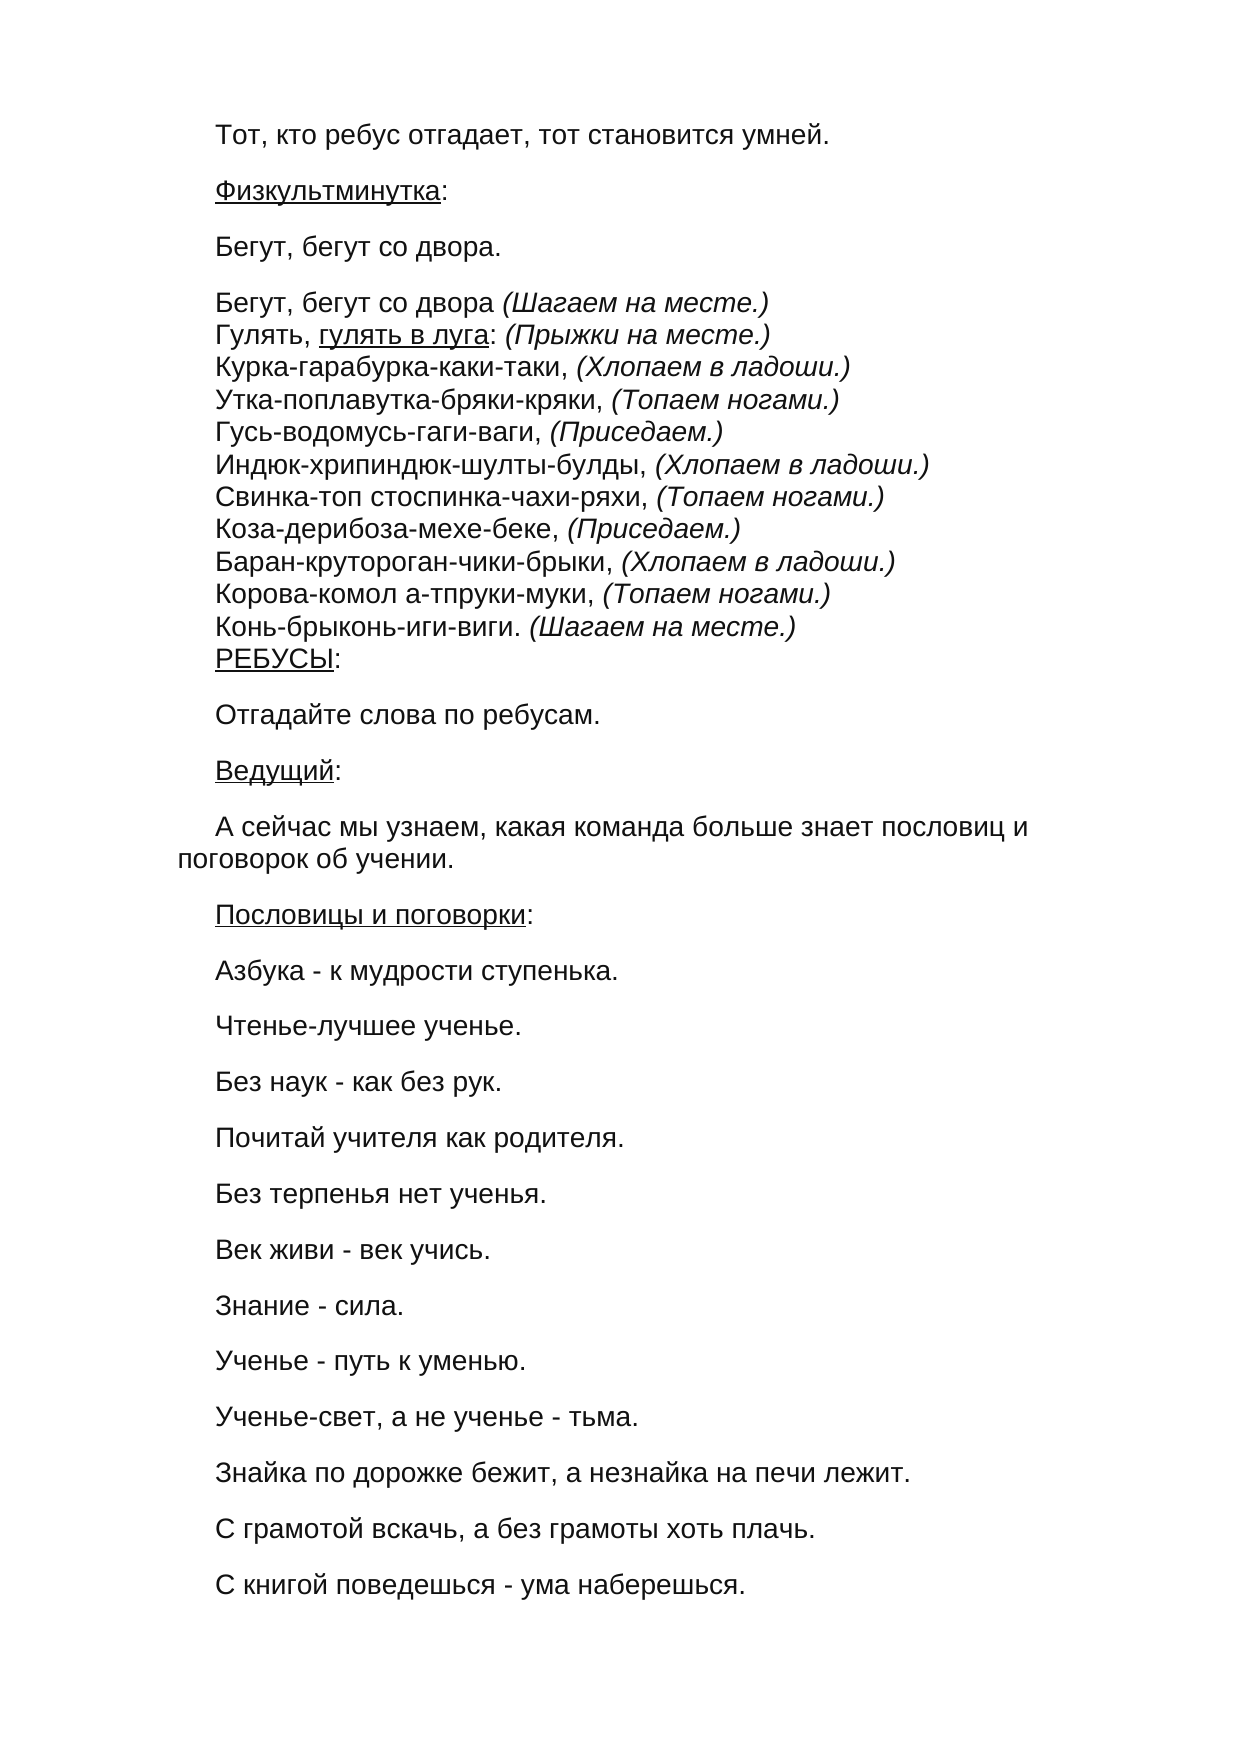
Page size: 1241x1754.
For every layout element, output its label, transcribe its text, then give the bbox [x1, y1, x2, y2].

text Без наук - как без рук. [177, 1065, 1152, 1098]
text Ведущий: [177, 754, 1152, 786]
text А сейчас мы узнаем, какая команда больше знает пословиц и поговорок об учении. [177, 809, 1152, 874]
text Коза-дерибоза-мехе-беке, (Приседаем.) [177, 512, 1152, 545]
text Баран-крутороган-чики-брыки, (Хлопаем в ладоши.) [177, 545, 1152, 577]
text Индюк-хрипиндюк-шулты-булды, (Хлопаем в ладоши.) [177, 448, 1152, 480]
text С грамотой вскачь, а без грамоты хоть плачь. [177, 1512, 1152, 1544]
text Знание - сила. [177, 1288, 1152, 1321]
text Конь-брыконь-иги-виги. (Шагаем на месте.) [177, 609, 1152, 642]
text Утка-поплавутка-бряки-кряки, (Топаем ногами.) [177, 383, 1152, 415]
text Тот, кто ребус отгадает, тот становится умней. [177, 118, 1152, 151]
text Гусь-водомусь-гаги-ваги, (Приседаем.) [177, 415, 1152, 448]
text Ученье - путь к уменью. [177, 1344, 1152, 1377]
text РЕБУСЫ: [177, 642, 1152, 674]
text Азбука - к мудрости ступенька. [177, 953, 1152, 986]
text Знайка по дорожке бежит, а незнайка на печи лежит. [177, 1456, 1152, 1488]
text Гулять, гулять в луга: (Прыжки на месте.) [177, 318, 1152, 350]
text Курка-гарабурка-каки-таки, (Хлопаем в ладоши.) [177, 350, 1152, 383]
text Почитай учителя как родителя. [177, 1121, 1152, 1153]
text Свинка-топ стоспинка-чахи-ряхи, (Топаем ногами.) [177, 480, 1152, 512]
text Физкультминутка: [177, 174, 1152, 206]
text Без терпенья нет ученья. [177, 1177, 1152, 1209]
text Отгадайте слова по ребусам. [177, 698, 1152, 730]
text Ученье-свет, а не ученье - тьма. [177, 1400, 1152, 1433]
text Пословицы и поговорки: [177, 898, 1152, 930]
text Бегут, бегут со двора. [177, 230, 1152, 262]
text Корова-комол а-тпруки-муки, (Топаем ногами.) [177, 577, 1152, 609]
text Бегут, бегут со двора (Шагаем на месте.) [177, 286, 1152, 318]
text Чтенье-лучшее ученье. [177, 1009, 1152, 1042]
text С книгой поведешься - ума наберешься. [177, 1568, 1152, 1600]
text Век живи - век учись. [177, 1233, 1152, 1265]
